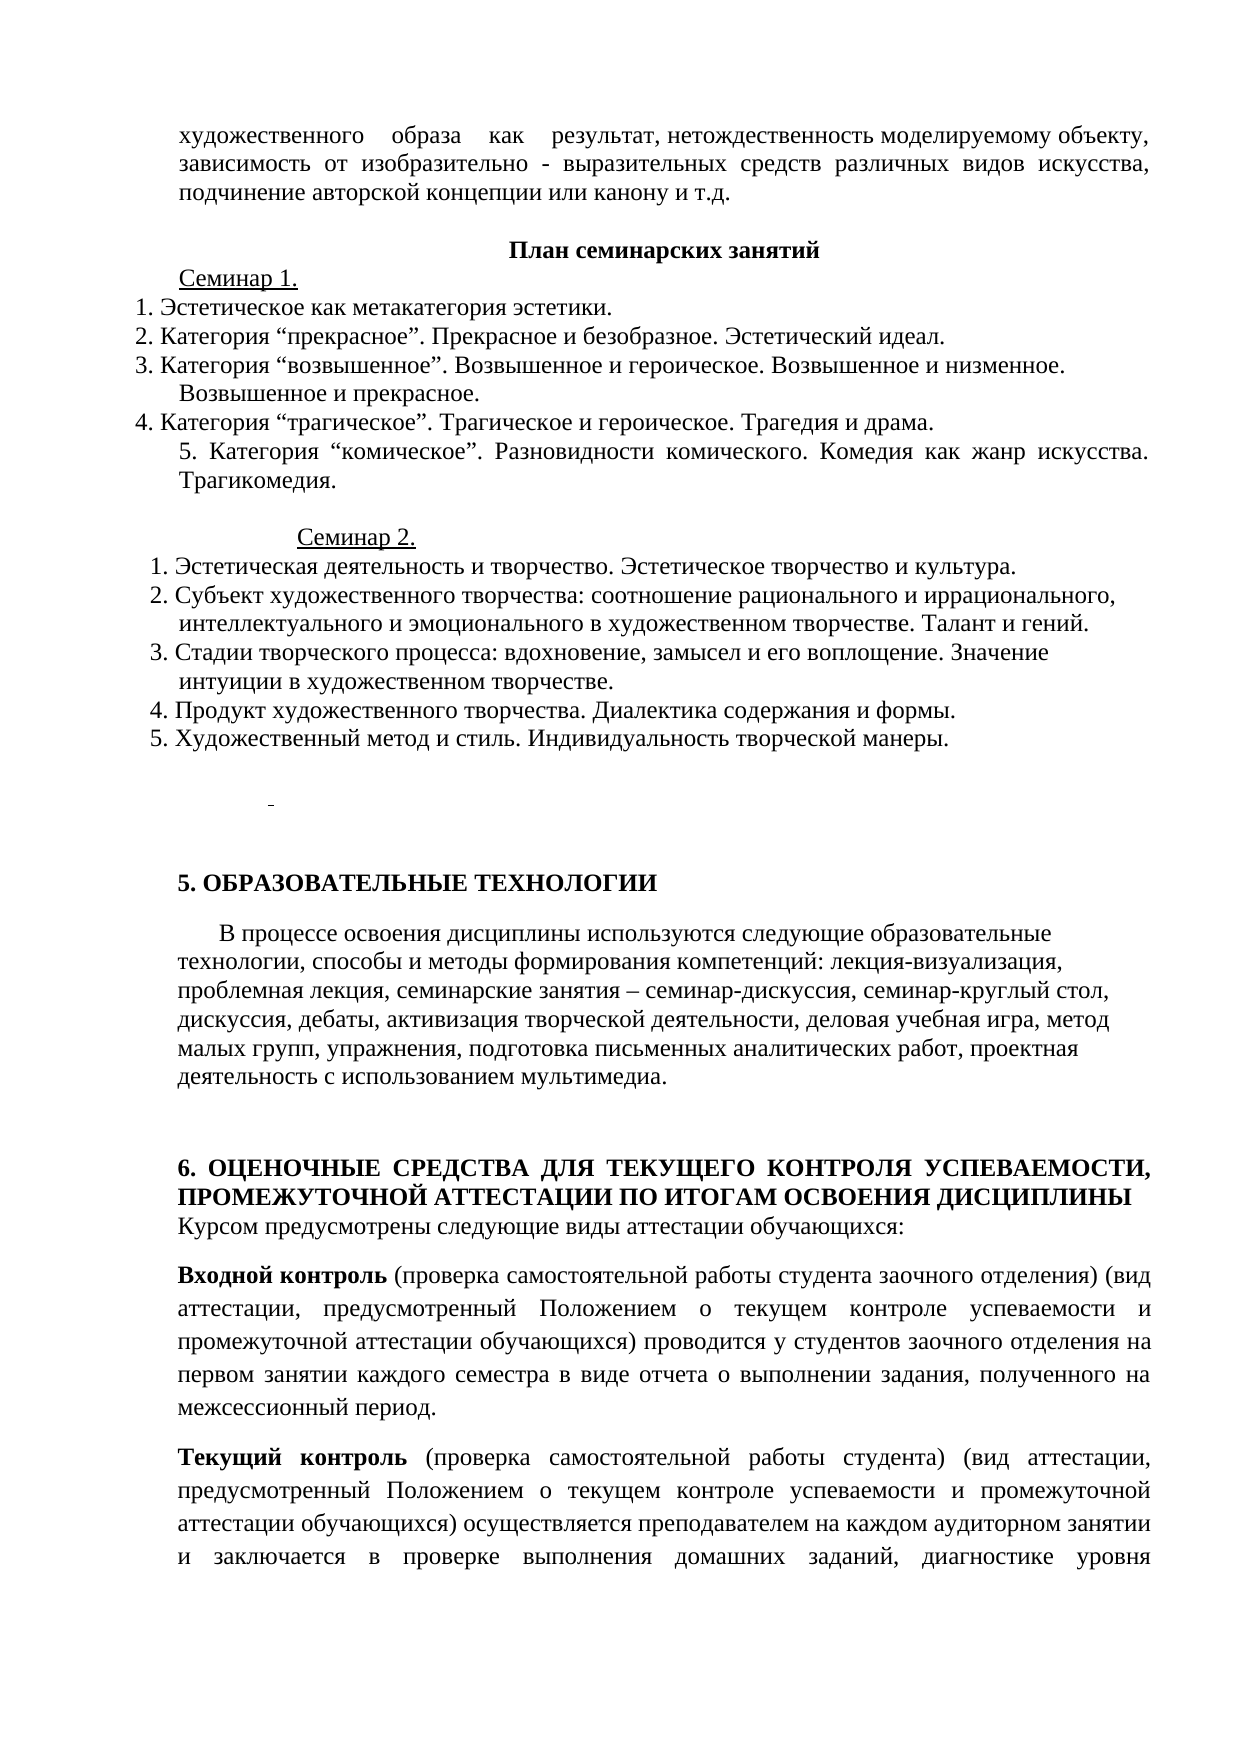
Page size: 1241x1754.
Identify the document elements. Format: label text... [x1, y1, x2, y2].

text Входной контроль (проверка самостоятельной работы студента заочного отделения) (вид аттестации, предусмотренный Положением о текущем контроле успеваемости и промежуточной аттестации обучающихся) проводится у студентов заочного отделения на первом занятии каждого семестра в виде отчета о выполнении задания, полученного на межсессионный период. [177, 1260, 1152, 1421]
text 6. ОЦЕНОЧНЫЕ СРЕДСТВА ДЛЯ ТЕКУЩЕГО КОНТРОЛЯ УСПЕВАЕМОСТИ, ПРОМЕЖУТОЧНОЙ АТТЕСТАЦИИ ПО ИТОГАМ ОСВОЕНИЯ ДИСЦИПЛИНЫ [177, 1153, 1152, 1211]
text 5. ОБРАЗОВАТЕЛЬНЫЕ ТЕХНОЛОГИИ [177, 868, 1152, 897]
text В процессе освоения дисциплины используются следующие образовательные технологии, способы и методы формирования компетенций: лекция-визуализация, проблемная лекция, семинарские занятия – семинар-дискуссия, семинар-круглый стол, дискуссия, дебаты, активизация творческой деятельности, деловая учебная игра, метод малых групп, упражнения, подготовка письменных аналитических работ, проектная деятельность с использованием мультимедиа. [177, 918, 1152, 1090]
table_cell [177, 118, 1152, 839]
text Курсом предусмотрены следующие виды аттестации обучающихся: [177, 1211, 1152, 1239]
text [177, 1442, 1152, 1570]
